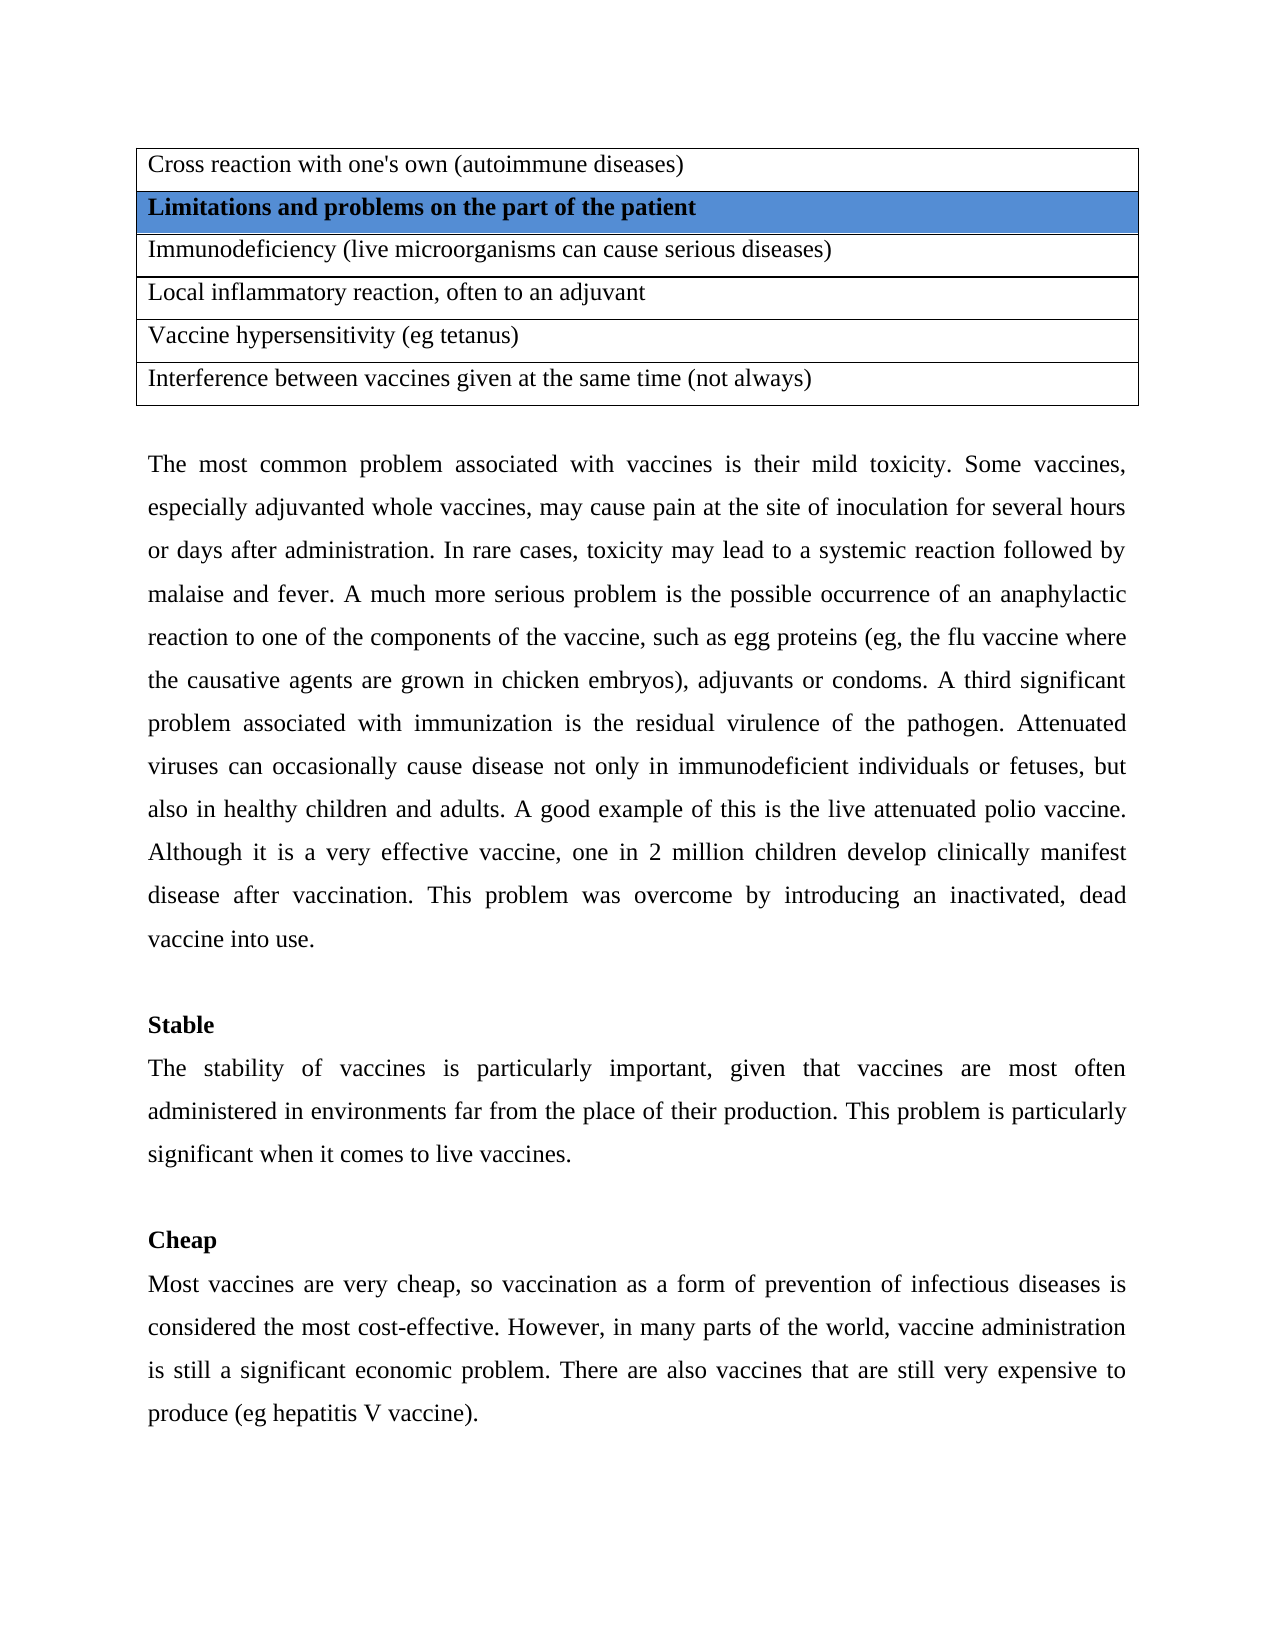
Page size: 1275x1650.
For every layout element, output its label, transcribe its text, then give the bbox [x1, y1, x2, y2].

text Stable [148, 1010, 1127, 1039]
table_cell Local inflammatory reaction, often to an adjuvant [137, 278, 1138, 319]
table_cell Interference between vaccines given at the same time (not always) [137, 363, 1138, 405]
text Most vaccines are very cheap, so vaccination as a form of prevention of infectious diseases is considered the most cost-effective. However, in many parts of the world, vaccine administration is still a significant economic problem. There are also vaccines that are still very expensive to produce (eg hepatitis V vaccine). [148, 1269, 1127, 1427]
text The most common problem associated with vaccines is their mild toxicity. Some vaccines, especially adjuvanted whole vaccines, may cause pain at the site of inoculation for several hours or days after administration. In rare cases, toxicity may lead to a systemic reaction followed by malaise and fever. A much more serious problem is the possible occurrence of an anaphylactic reaction to one of the components of the vaccine, such as egg proteins (eg, the flu vaccine where the causative agents are grown in chicken embryos), adjuvants or condoms. A third significant problem associated with immunization is the residual virulence of the pathogen. Attenuated viruses can occasionally cause disease not only in immunodeficient individuals or fetuses, but also in healthy children and adults. A good example of this is the live attenuated polio vaccine. Although it is a very effective vaccine, one in 2 million children develop clinically manifest disease after vaccination. This problem was overcome by introducing an inactivated, dead vaccine into use. [148, 449, 1127, 952]
table_cell Immunodeficiency (live microorganisms can cause serious diseases) [137, 235, 1138, 276]
table_cell Vaccine hypersensitivity (eg tetanus) [137, 320, 1138, 362]
text The stability of vaccines is particularly important, given that vaccines are most often administered in environments far from the place of their production. This problem is particularly significant when it comes to live vaccines. [148, 1053, 1127, 1168]
table_cell Cross reaction with one's own (autoimmune diseases) [137, 149, 1138, 191]
table_cell Limitations and problems on the part of the patient [137, 192, 1138, 233]
text Cheap [148, 1226, 1127, 1254]
